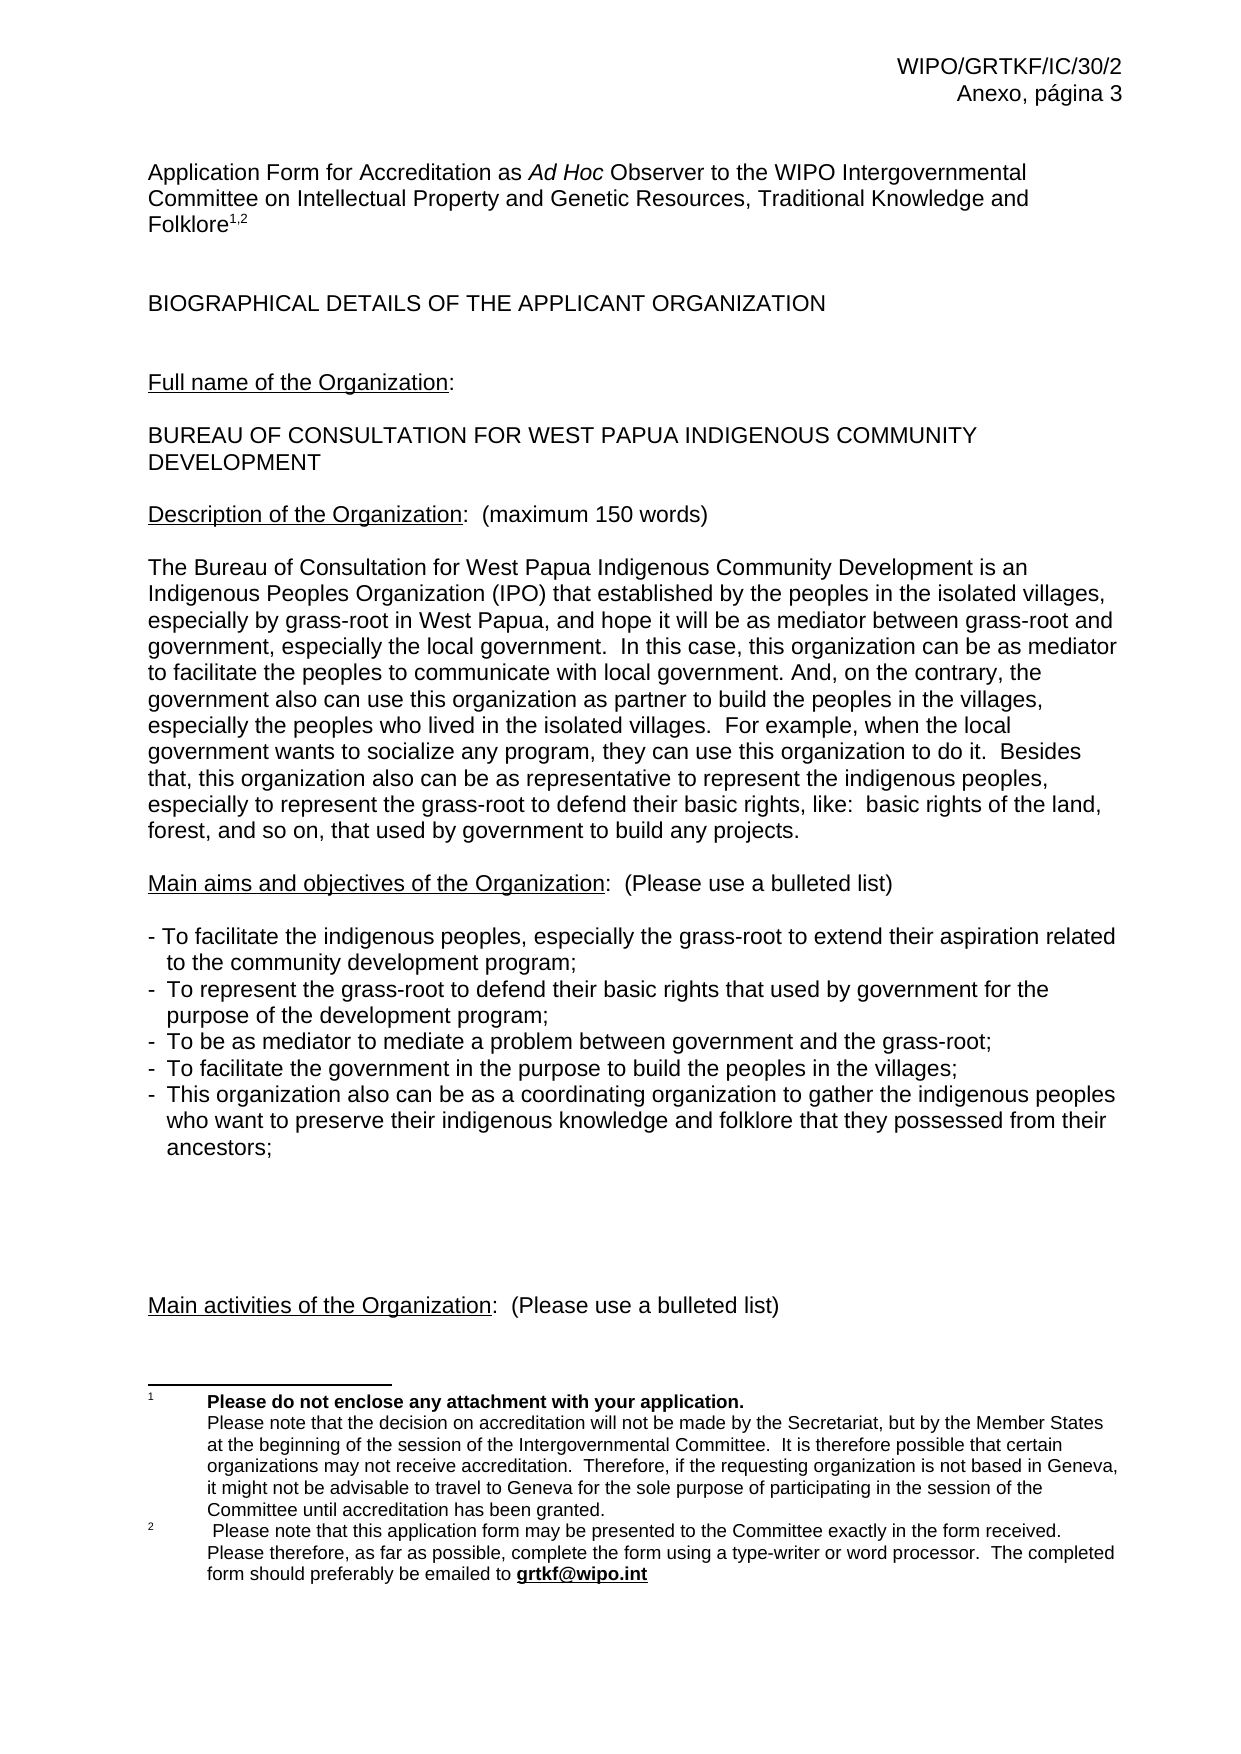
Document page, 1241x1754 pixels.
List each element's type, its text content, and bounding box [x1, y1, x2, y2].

text The Bureau of Consultation for West Papua Indigenous Community Development is an Indigenous Peoples Organization (IPO) that established by the peoples in the isolated villages, especially by grass-root in West Papua, and hope it will be as mediator between grass-root and government, especially the local government. In this case, this organization can be as mediator to facilitate the peoples to communicate with local government. And, on the contrary, the government also can use this organization as partner to build the peoples in the villages, especially the peoples who lived in the isolated villages. For example, when the local government wants to socialize any program, they can use this organization to do it. Besides that, this organization also can be as representative to represent the indigenous peoples, especially to represent the grass-root to defend their basic rights, like: basic rights of the land, forest, and so on, that used by government to build any projects. [148, 554, 1122, 844]
text - To facilitate the government in the purpose to build the peoples in the villages; [148, 1054, 1122, 1081]
text - To facilitate the indigenous peoples, especially the grass-root to extend their aspiration related to the community development program; [148, 923, 1122, 976]
text Application Form for Accreditation as Ad Hoc Observer to the WIPO Intergovernmental Committee on Intellectual Property and Genetic Resources, Traditional Knowledge and Folklore, [148, 158, 1122, 238]
text - To be as mediator to mediate a problem between government and the grass-root; [148, 1028, 1122, 1054]
text BUREAU OF CONSULTATION FOR WEST PAPUA INDIGENOUS COMMUNITY DEVELOPMENT [148, 422, 1122, 475]
text - To represent the grass-root to defend their basic rights that used by government for the purpose of the development program; [148, 976, 1122, 1028]
text Full name of the Organization: [148, 369, 1122, 396]
text Description of the Organization: (maximum 150 words) [148, 501, 1122, 527]
text Main activities of the Organization: (Please use a bulleted list) [148, 1292, 1122, 1318]
text Main aims and objectives of the Organization: (Please use a bulleted list) [148, 870, 1122, 896]
text BIOGRAPHICAL DETAILS OF THE APPLICANT ORGANIZATION [148, 290, 1122, 317]
text - This organization also can be as a coordinating organization to gather the indigenous peoples who want to preserve their indigenous knowledge and folklore that they possessed from their ancestors; [148, 1081, 1122, 1160]
